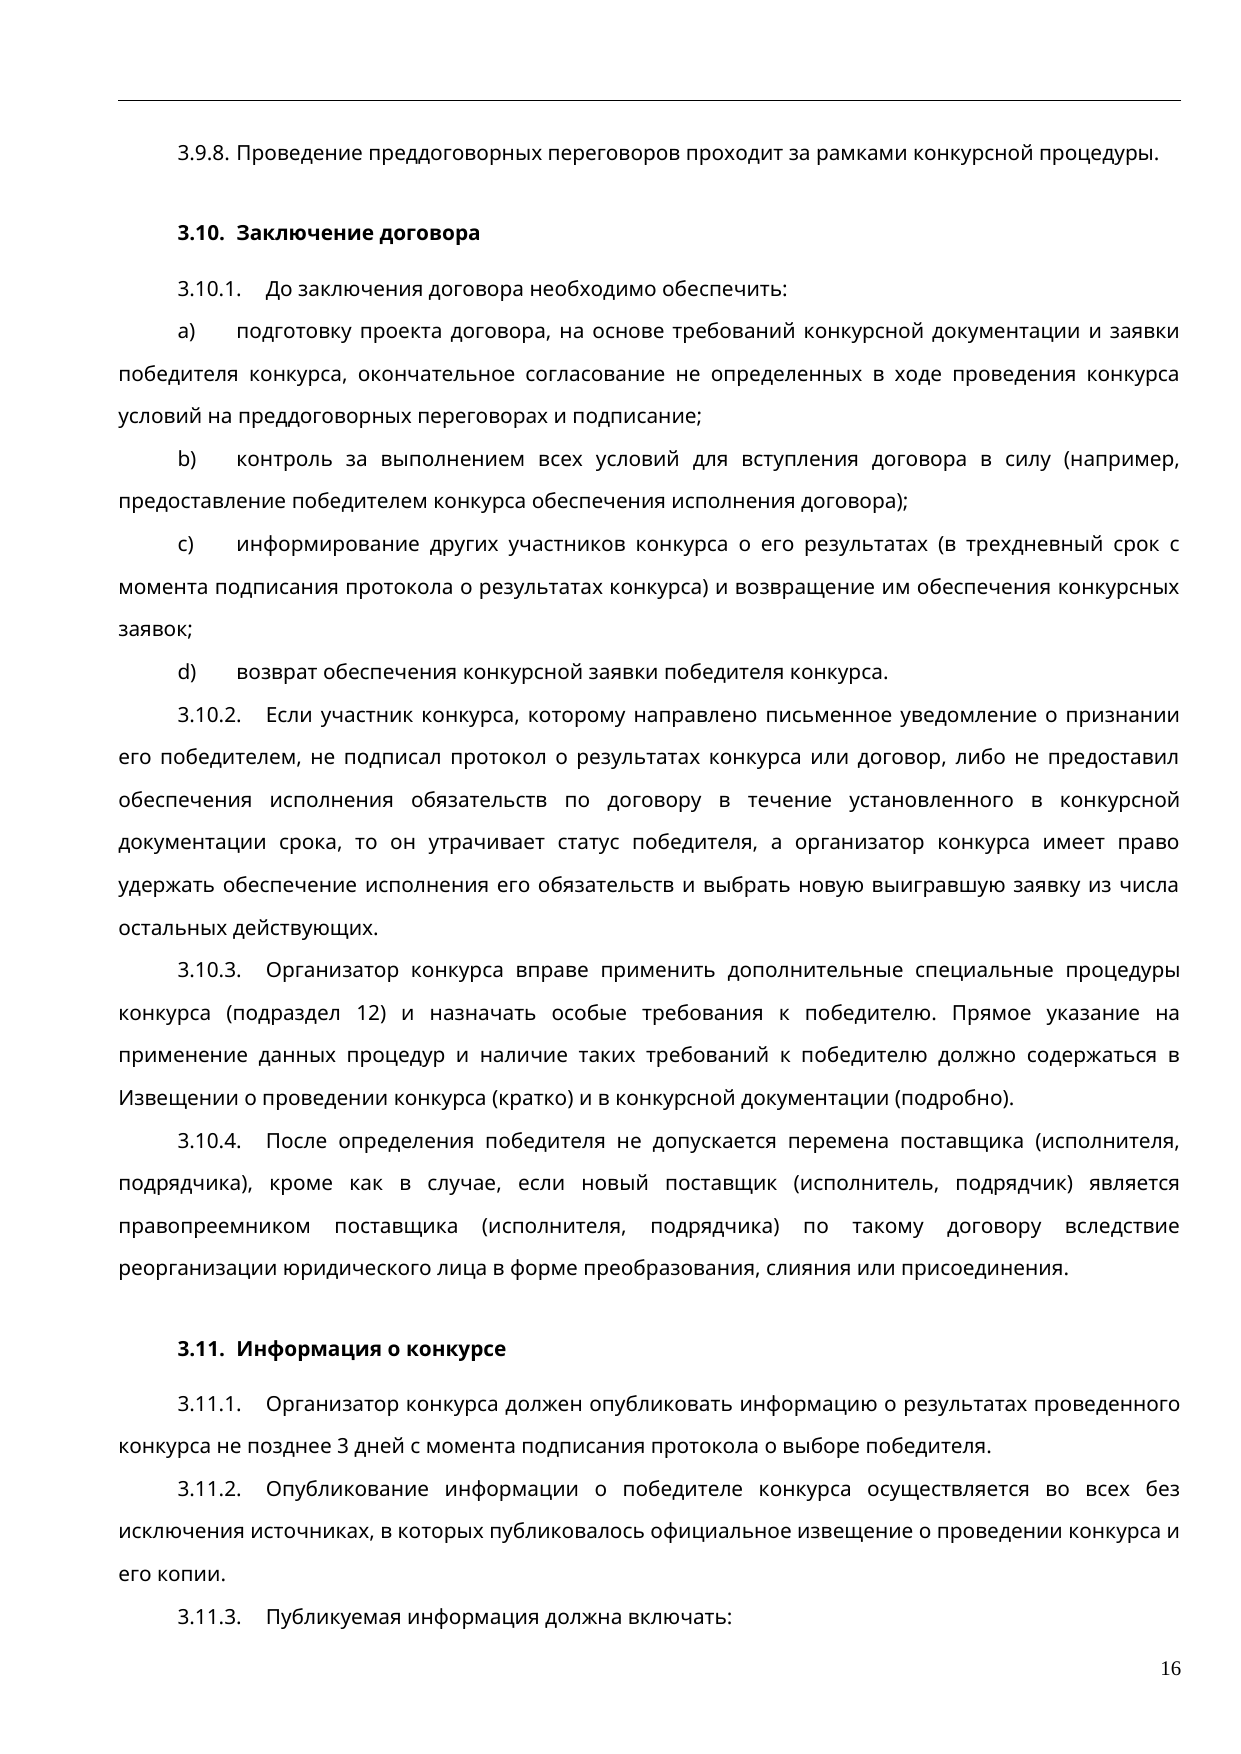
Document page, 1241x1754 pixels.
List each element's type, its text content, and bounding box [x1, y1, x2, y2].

text Публикуемая информация должна включать: [118, 1602, 1181, 1630]
text Если участник конкурса, которому направлено письменное уведомление о признании его победителем, не подписал протокол о результатах конкурса или договор, либо не предоставил обеспечения исполнения обязательств по договору в течение установленного в конкурсной документации срока, то он утрачивает статус победителя, а организатор конкурса имеет право удержать обеспечение исполнения его обязательств и выбрать новую выигравшую заявку из числа остальных действующих. [118, 700, 1181, 941]
text Опубликование информации о победителе конкурса осуществляется во всех без исключения источниках, в которых публиковалось официальное извещение о проведении конкурса и его копии. [118, 1474, 1181, 1588]
text Проведение преддоговорных переговоров проходит за рамками конкурсной процедуры. [118, 138, 1181, 167]
text Организатор конкурса должен опубликовать информацию о результатах проведенного конкурса не позднее 3 дней с момента подписания протокола о выборе победителя. [118, 1389, 1181, 1460]
text подготовку проекта договора, на основе требований конкурсной документации и заявки победителя конкурса, окончательное согласование не определенных в ходе проведения конкурса условий на преддоговорных переговорах и подписание; [118, 316, 1181, 430]
text Заключение договора [118, 218, 1181, 247]
text Информация о конкурсе [118, 1334, 1181, 1362]
text возврат обеспечения конкурсной заявки победителя конкурса. [118, 657, 1181, 686]
text До заключения договора необходимо обеспечить: [118, 274, 1181, 302]
text контроль за выполнением всех условий для вступления договора в силу (например, предоставление победителем конкурса обеспечения исполнения договора); [118, 444, 1181, 515]
text После определения победителя не допускается перемена поставщика (исполнителя, подрядчика), кроме как в случае, если новый поставщик (исполнитель, подрядчик) является правопреемником поставщика (исполнителя, подрядчика) по такому договору вследствие реорганизации юридического лица в форме преобразования, слияния или присоединения. [118, 1126, 1181, 1282]
text информирование других участников конкурса о его результатах (в трехдневный срок с момента подписания протокола о результатах конкурса) и возвращение им обеспечения конкурсных заявок; [118, 529, 1181, 643]
